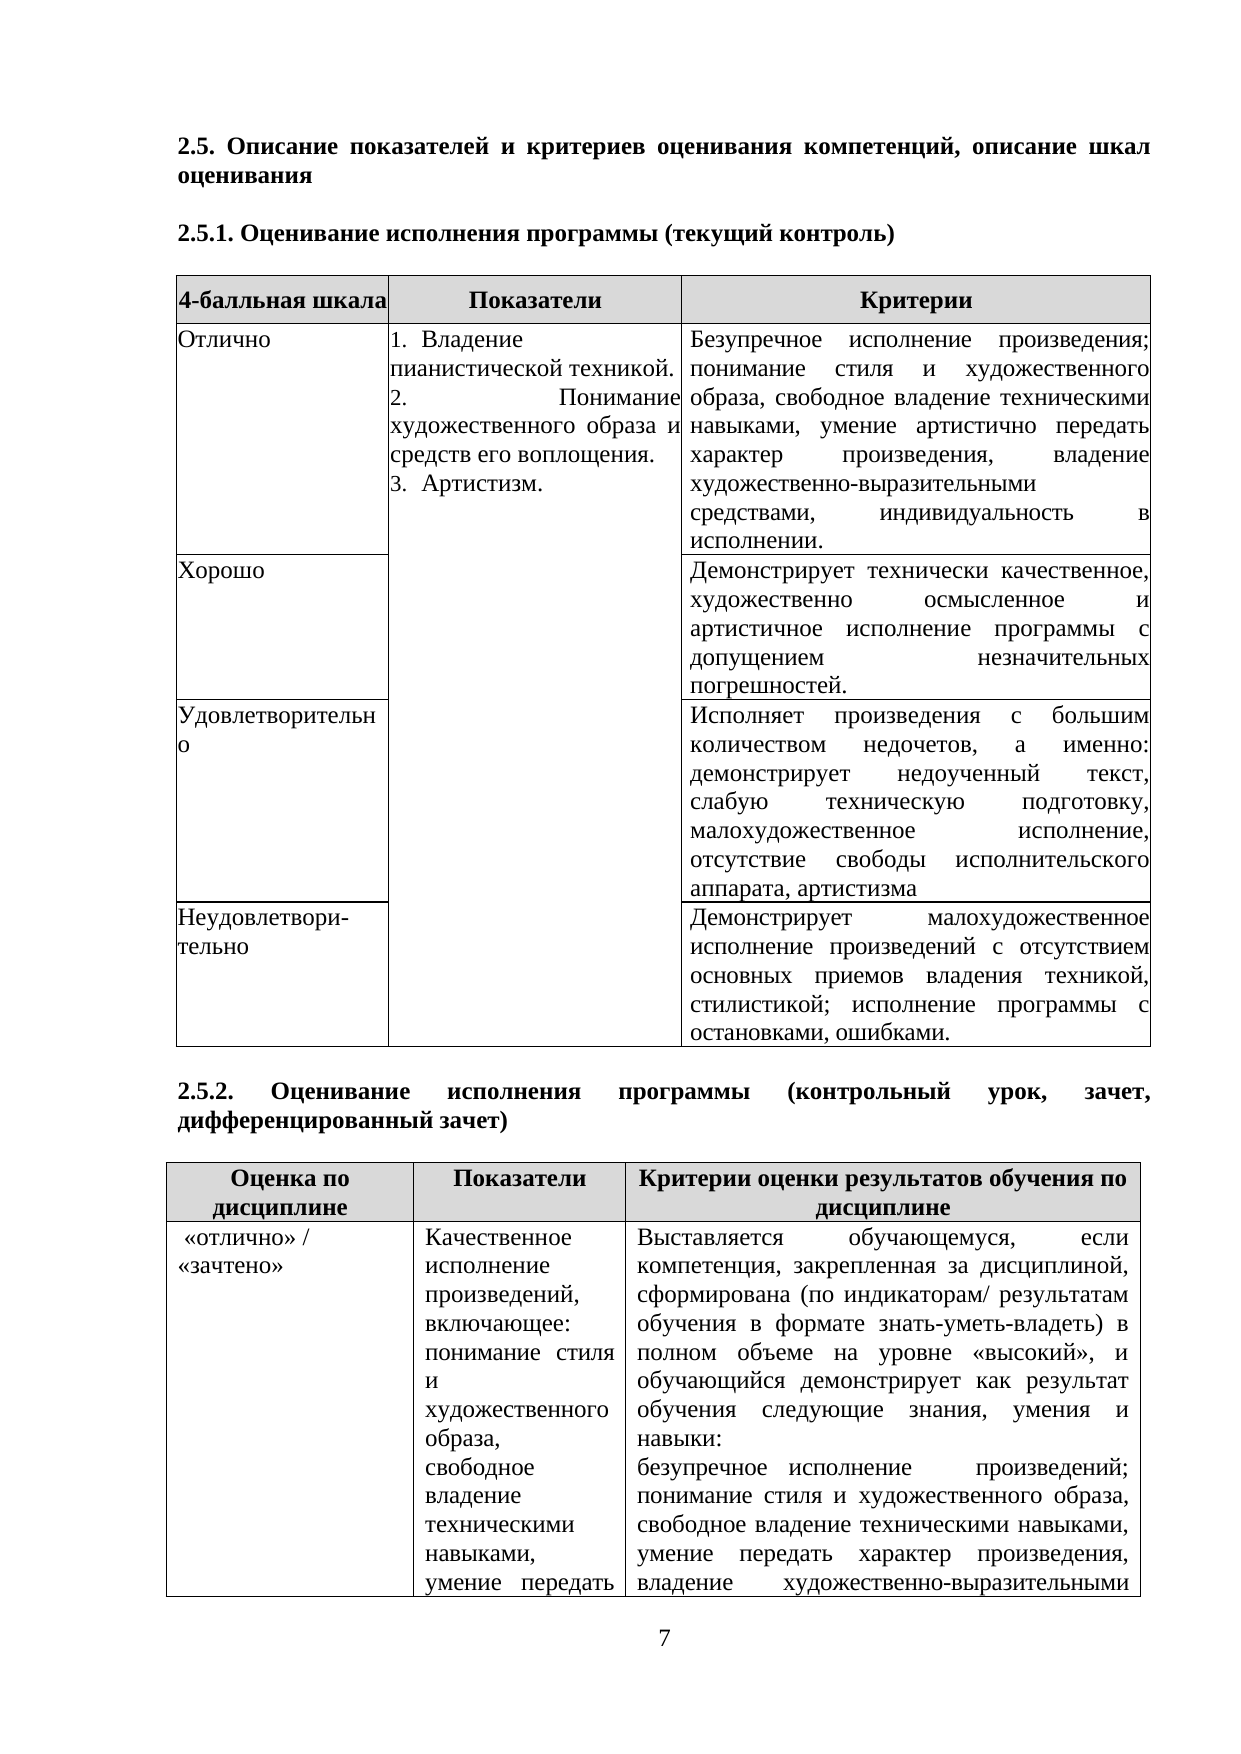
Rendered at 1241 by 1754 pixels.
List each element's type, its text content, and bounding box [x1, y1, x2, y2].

table_cell Демонстрирует малохудожественное исполнение произведений с отсутствием основных приемов владения техникой, стилистикой; исполнение программы с остановками, ошибками. [682, 903, 1150, 1046]
table_header Оценка по дисциплине [167, 1163, 413, 1221]
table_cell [167, 1222, 413, 1596]
table_header Показатели [389, 276, 681, 323]
table_header Показатели [414, 1163, 625, 1221]
table_cell Безупречное исполнение произведения; понимание стиля и художественного образа, свободное владение техническими навыками, умение артистично передать характер произведения, владение художественно-выразительными средствами, индивидуальность в исполнении. [682, 324, 1150, 554]
table_cell Исполняет произведения с большим количеством недочетов, а именно: демонстрирует недоученный текст, слабую техническую подготовку, малохудожественное исполнение, отсутствие свободы исполнительского аппарата, артистизма [682, 700, 1150, 901]
text 2.5.1. Оценивание исполнения программы (текущий контроль) [177, 218, 1152, 246]
table_cell Демонстрирует технически качественное, художественно осмысленное и артистичное исполнение программы с допущением незначительных погрешностей. [682, 555, 1150, 699]
text 2.5.2. Оценивание исполнения программы (контрольный урок, зачет, дифференцированный зачет) [177, 1076, 1152, 1133]
table_header 4-балльная шкала [177, 276, 388, 323]
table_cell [414, 1222, 625, 1596]
text 2.5. Описание показателей и критериев оценивания компетенций, описание шкал оценивания [177, 131, 1152, 189]
table_cell Неудовлетворительно [177, 903, 388, 1046]
table_header Критерии оценки результатов обучения по дисциплине [626, 1163, 1140, 1221]
table_cell Отлично [177, 324, 388, 554]
table_header Критерии [682, 276, 1150, 323]
table_cell Хорошо [177, 555, 388, 699]
table_cell Владение пианистической техникой. Понимание художественного образа и средств его воплощения. Артистизм. [389, 324, 681, 1046]
table_cell Удовлетворительно [177, 700, 388, 901]
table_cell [626, 1222, 1140, 1596]
